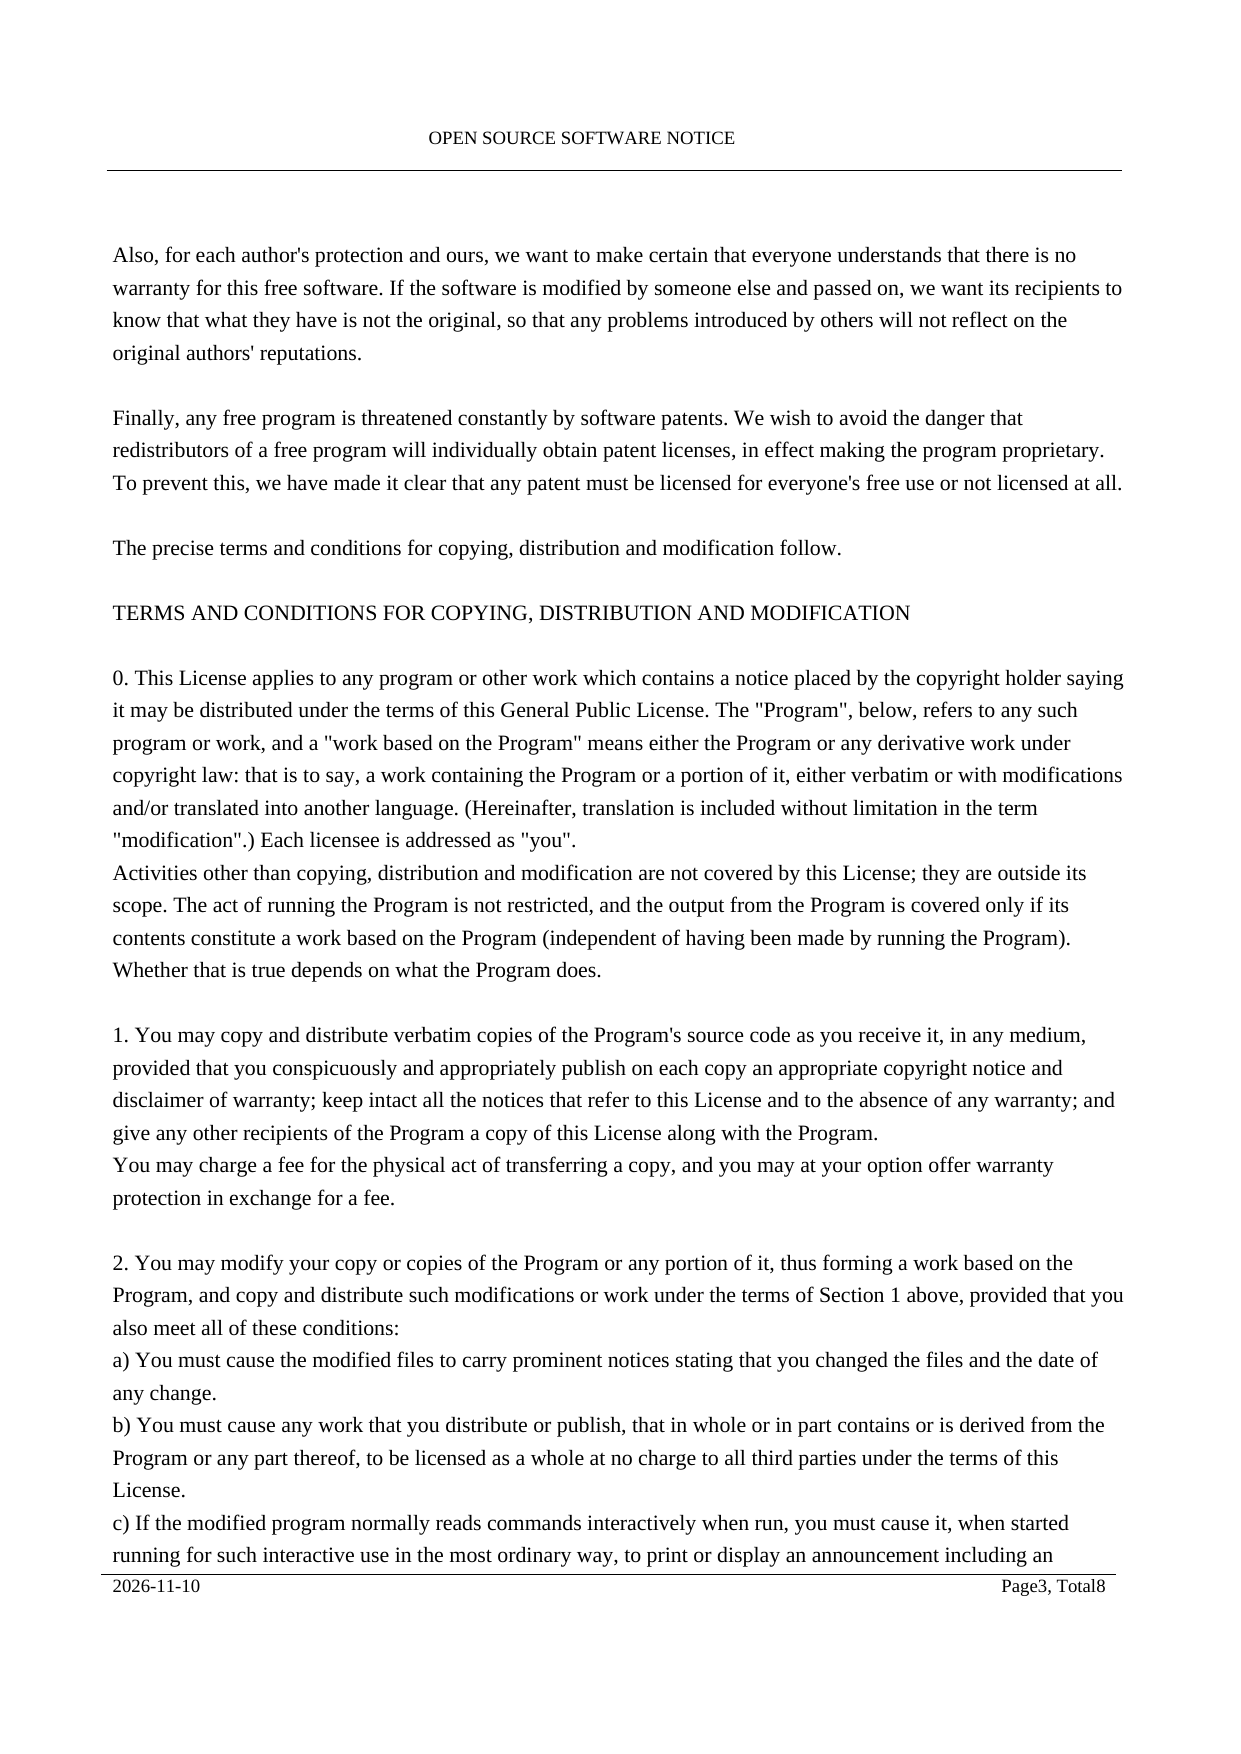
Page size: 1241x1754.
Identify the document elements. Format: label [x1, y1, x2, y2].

text [112, 206, 1128, 1571]
